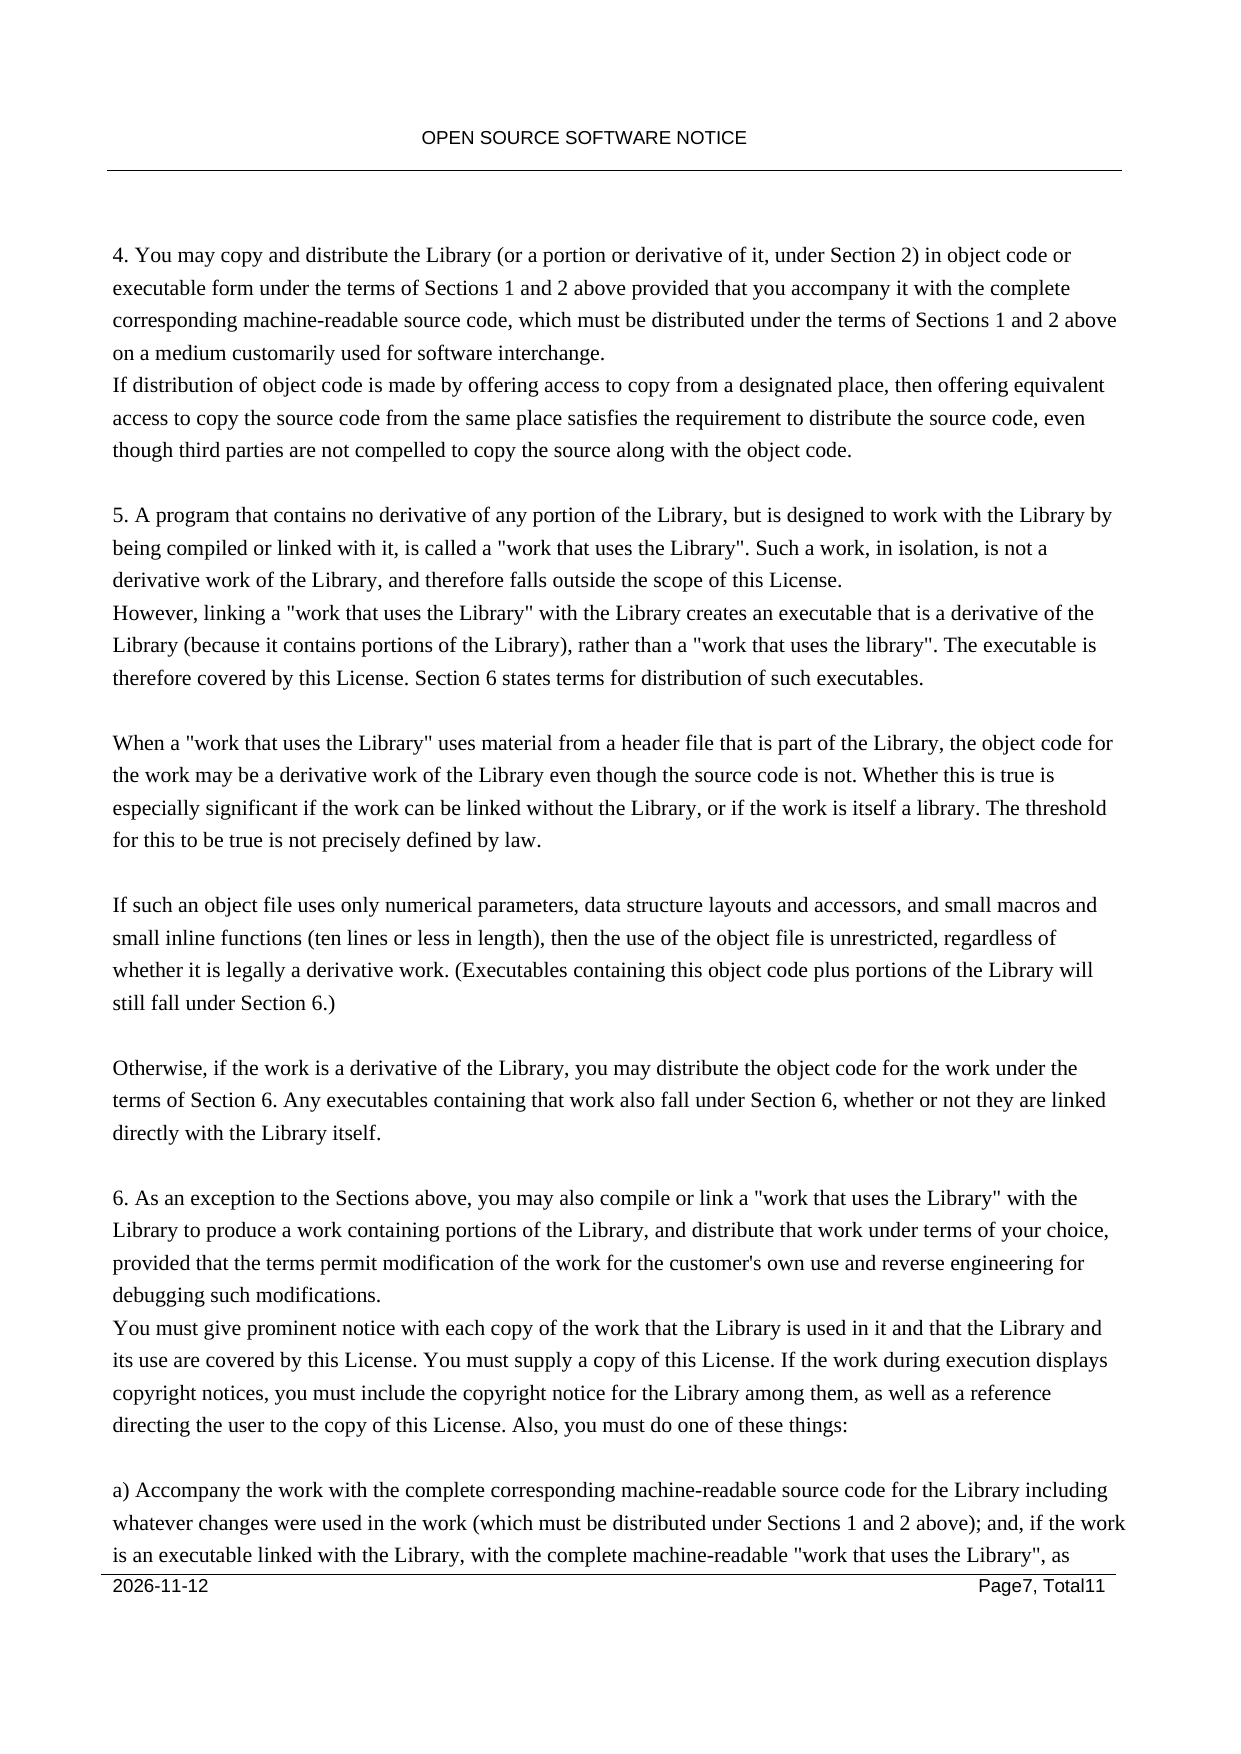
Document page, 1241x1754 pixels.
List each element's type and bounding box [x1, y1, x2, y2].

text [112, 206, 1128, 1571]
